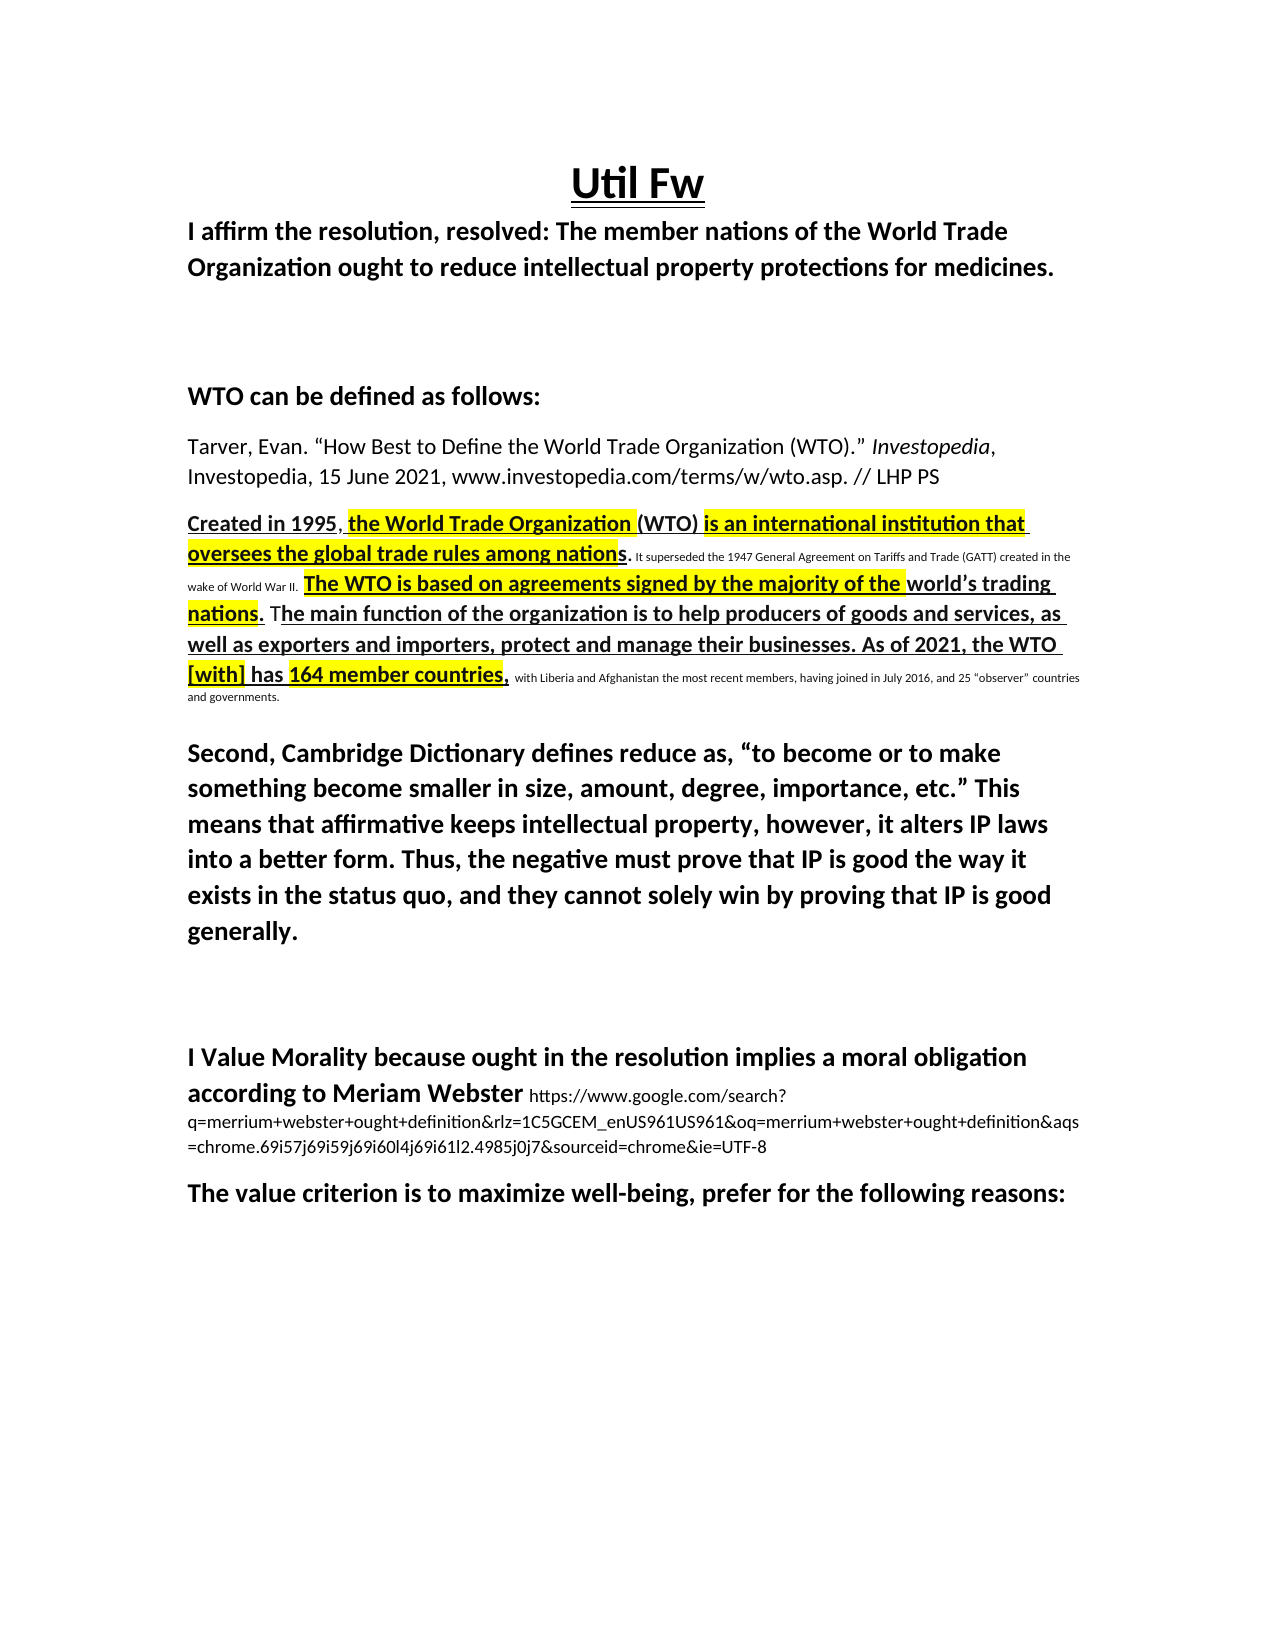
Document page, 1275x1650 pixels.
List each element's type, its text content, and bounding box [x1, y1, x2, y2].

text Created in 1995, the World Trade Organization (WTO) is an international institution that oversees the global trade rules among nations. It superseded the 1947 General Agreement on Tariffs and Trade (GATT) created in the wake of World War II. The WTO is based on agreements signed by the majority of the world’s trading nations. The main function of the organization is to help producers of goods and services, as well as exporters and importers, protect and manage their businesses. As of 2021, the WTO [with] has 164 member countries, with Liberia and Afghanistan the most recent members, having joined in July 2016, and 25 “observer” countries and governments. [187, 509, 1087, 704]
text I Value Morality because ought in the resolution implies a moral obligation according to Meriam Webster https://www.google.com/search?q=merrium+webster+ought+definition&rlz=1C5GCEM_enUS961US961&oq=merrium+webster+ought+definition&aqs=chrome.69i57j69i59j69i60l4j69i61l2.4985j0j7&sourceid=chrome&ie=UTF-8 [187, 1040, 1087, 1158]
text The value criterion is to maximize well-being, prefer for the following reasons: [187, 1177, 1087, 1209]
text Second, Cambridge Dictionary defines reduce as, “to become or to make something become smaller in size, amount, degree, importance, etc.” This means that affirmative keeps intellectual property, however, it alters IP laws into a better form. Thus, the negative must prove that IP is good the way it exists in the status quo, and they cannot solely win by proving that IP is good generally. [187, 736, 1087, 947]
text I affirm the resolution, resolved: The member nations of the World Trade Organization ought to reduce intellectual property protections for medicines. [187, 214, 1087, 283]
text Tarver, Evan. “How Best to Define the World Trade Organization (WTO).” Investopedia, Investopedia, 15 June 2021, www.investopedia.com/terms/w/wto.asp. // LHP PS [187, 432, 1087, 490]
subtitle Util Fw [187, 154, 1087, 210]
text WTO can be defined as follows: [187, 379, 1087, 412]
